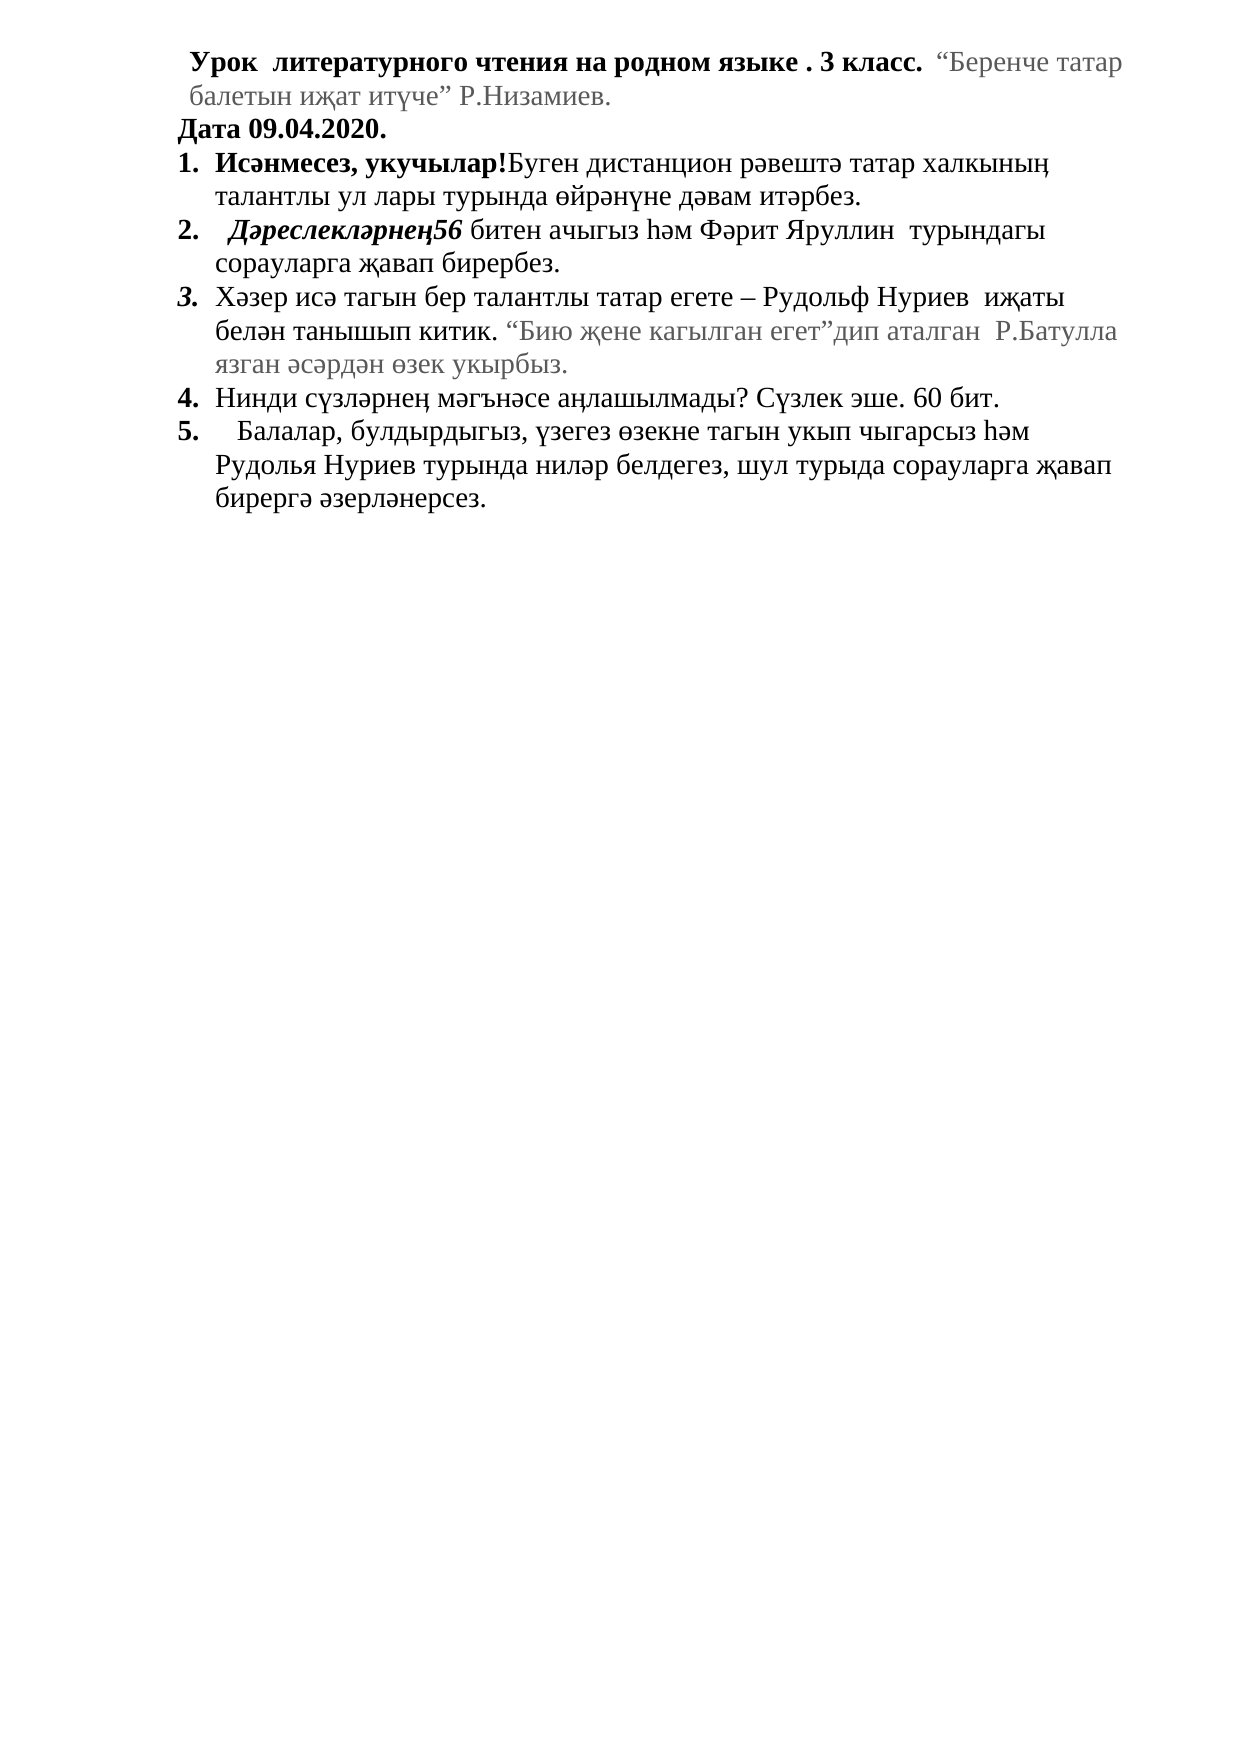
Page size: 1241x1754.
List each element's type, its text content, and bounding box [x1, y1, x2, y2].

text Дата 09.04.2020. [177, 111, 1152, 145]
text Урок литературного чтения на родном языке . 3 класс. “Беренче татар балетын иҗат итүче” Р.Низамиев. [189, 44, 1140, 111]
list Нинди сүзләрнеӊ мәгънәсе аӊлашылмады? Сүзлек эше. 60 бит. [177, 380, 1152, 413]
list Исәнмесез, укучылар!Буген дистанцион рәвештә татар халкыныӊ талантлы ул лары турында өйрәнүне дәвам итәрбез. [177, 145, 1152, 212]
list Хәзер исә тагын бер талантлы татар егете – Рудольф Нуриев иҗаты белән танышып китик. “Бию җене кагылган егет”дип аталган Р.Батулла язган әсәрдән өзек укырбыз. [177, 279, 1140, 380]
list Балалар, булдырдыгыз, үзегез өзекне тагын укып чыгарсыз һәм Рудолья Нуриев турында ниләр белдегез, шул турыда сорауларга җавап бирергә әзерләнерсез. [177, 413, 1140, 514]
list Дәреслекләрнеӊ56 битен ачыгыз һәм Фәрит Яруллин турындагы сорауларга җавап бирербез. [177, 212, 1152, 279]
